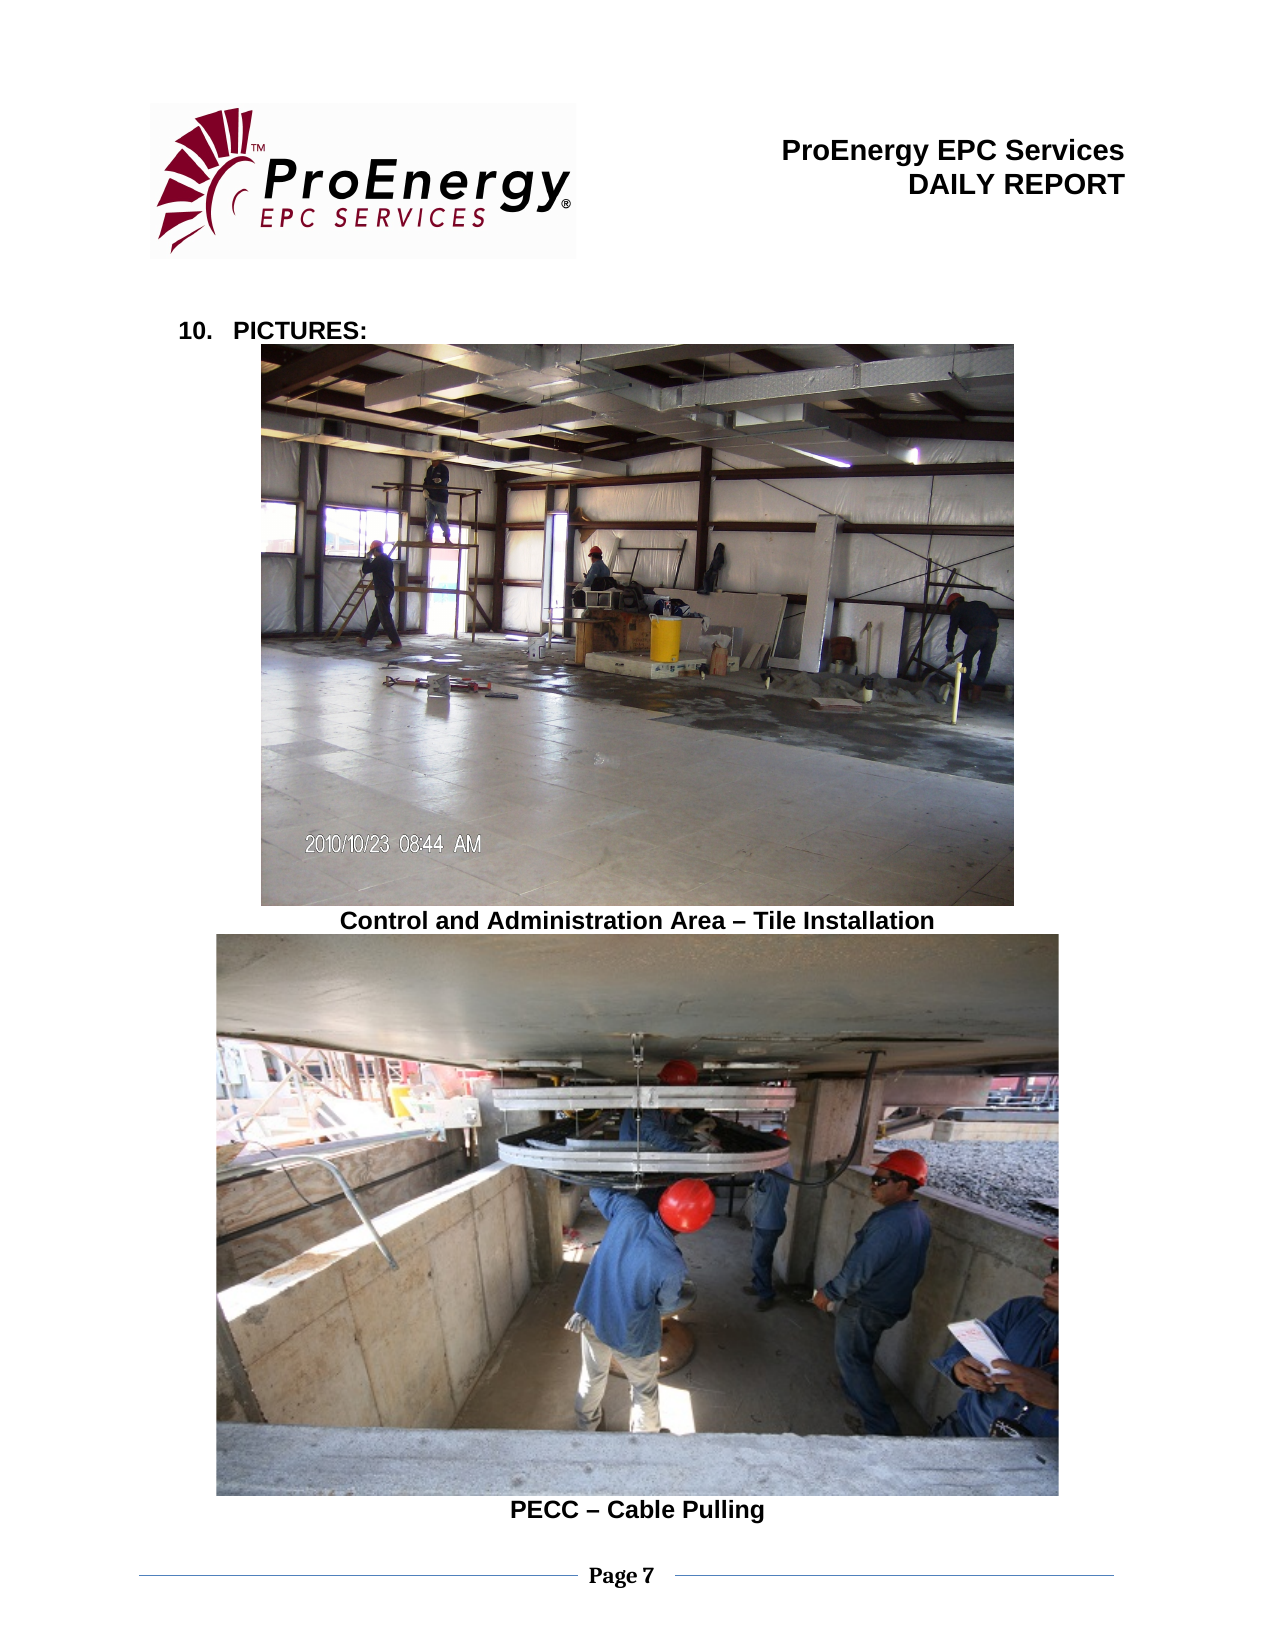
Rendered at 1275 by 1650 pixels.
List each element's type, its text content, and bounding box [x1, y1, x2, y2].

picture [150, 103, 577, 259]
list PICTURES: [178, 316, 1125, 345]
text Control and Administration Area – Tile Installation [150, 906, 1125, 934]
picture [261, 344, 1014, 906]
text PECC – Cable Pulling [150, 1495, 1125, 1524]
picture [216, 934, 1059, 1496]
